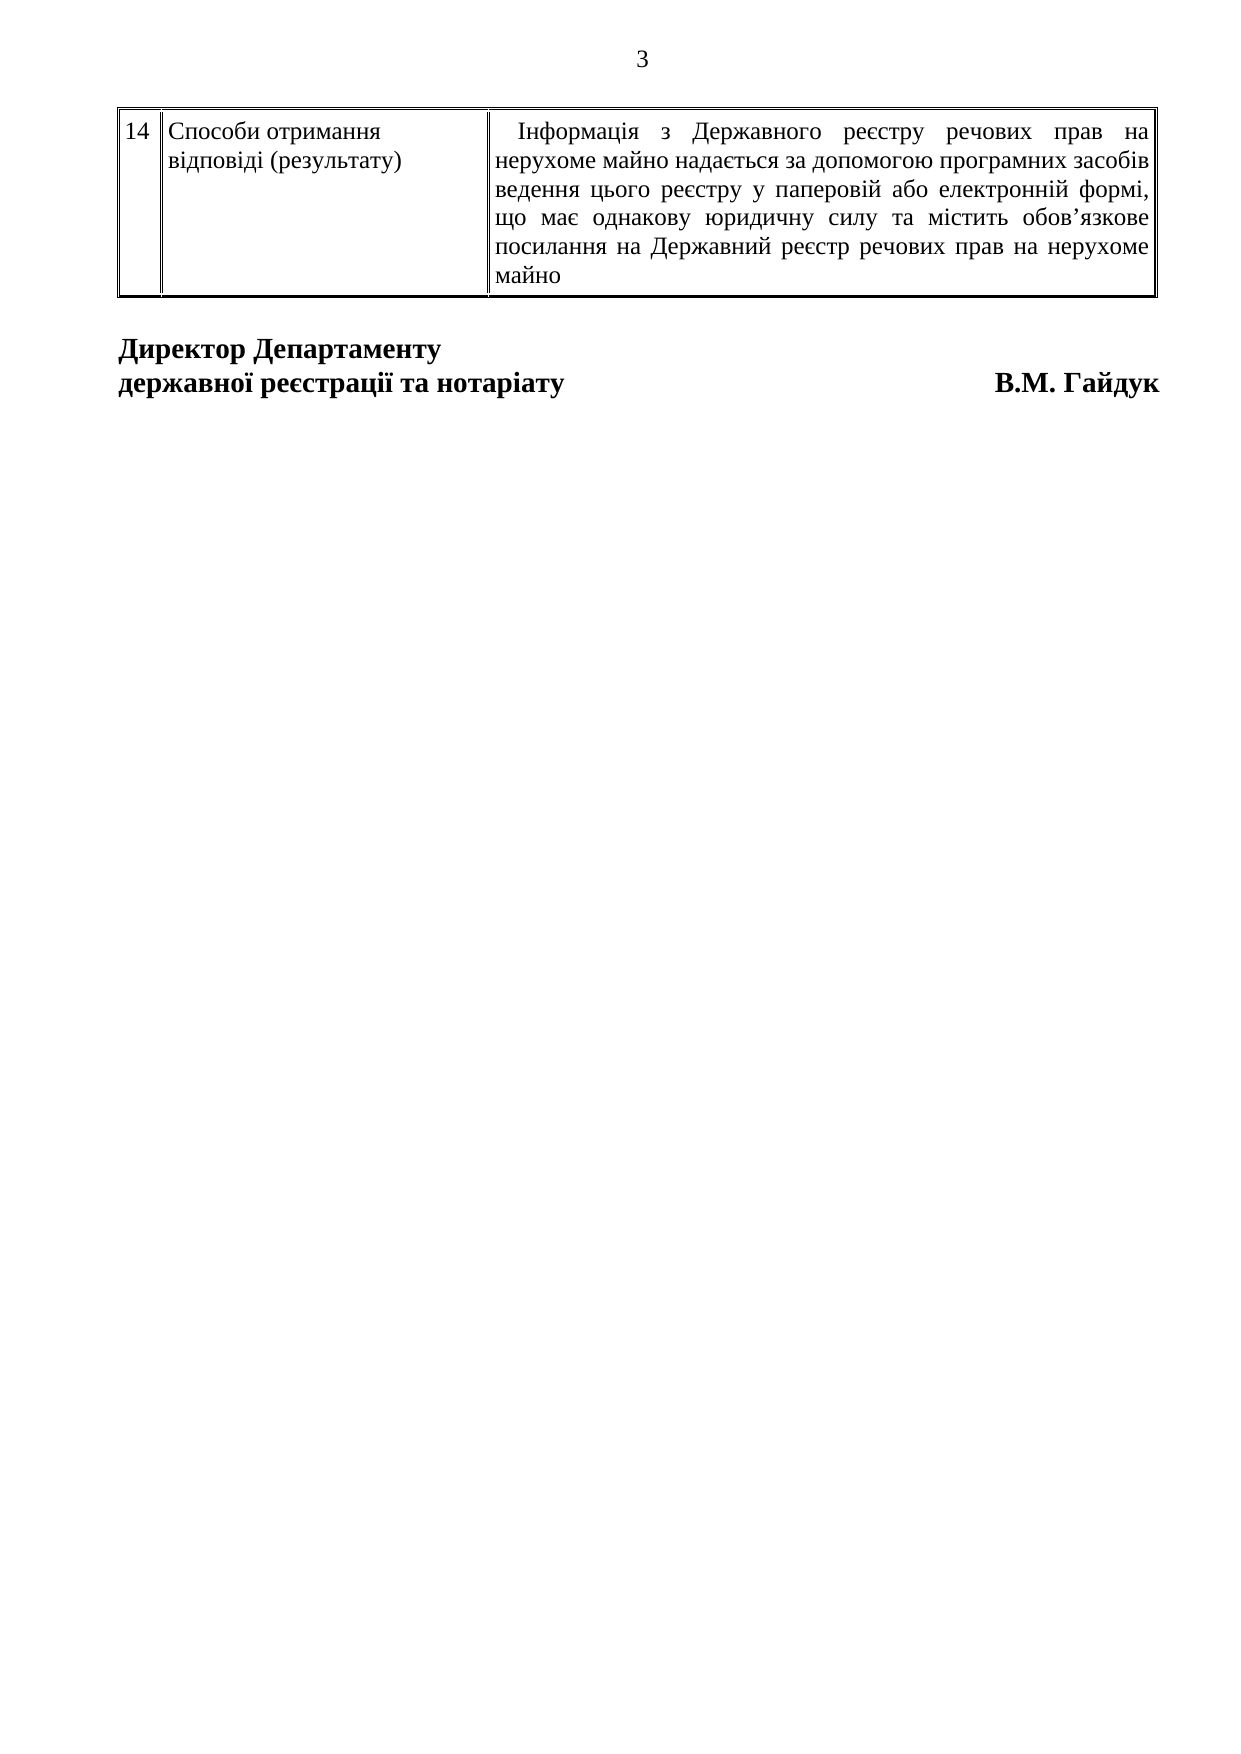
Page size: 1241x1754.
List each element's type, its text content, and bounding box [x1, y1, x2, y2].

table_cell Способи отримання відповіді (результату) [162, 110, 488, 295]
text Директор Департаменту [118, 332, 1167, 365]
text державної реєстрації та нотаріату В.М. Гайдук [118, 365, 1167, 399]
table_cell Інформація з Державного реєстру речових прав на нерухоме майно надається за допомогою програмних засобів ведення цього реєстру у паперовій або електронній формі, що має однакову юридичну силу та містить обов’язкове посилання на Державний реєстр речових прав на нерухоме майно [489, 110, 1154, 295]
table_cell 14 [120, 110, 162, 295]
